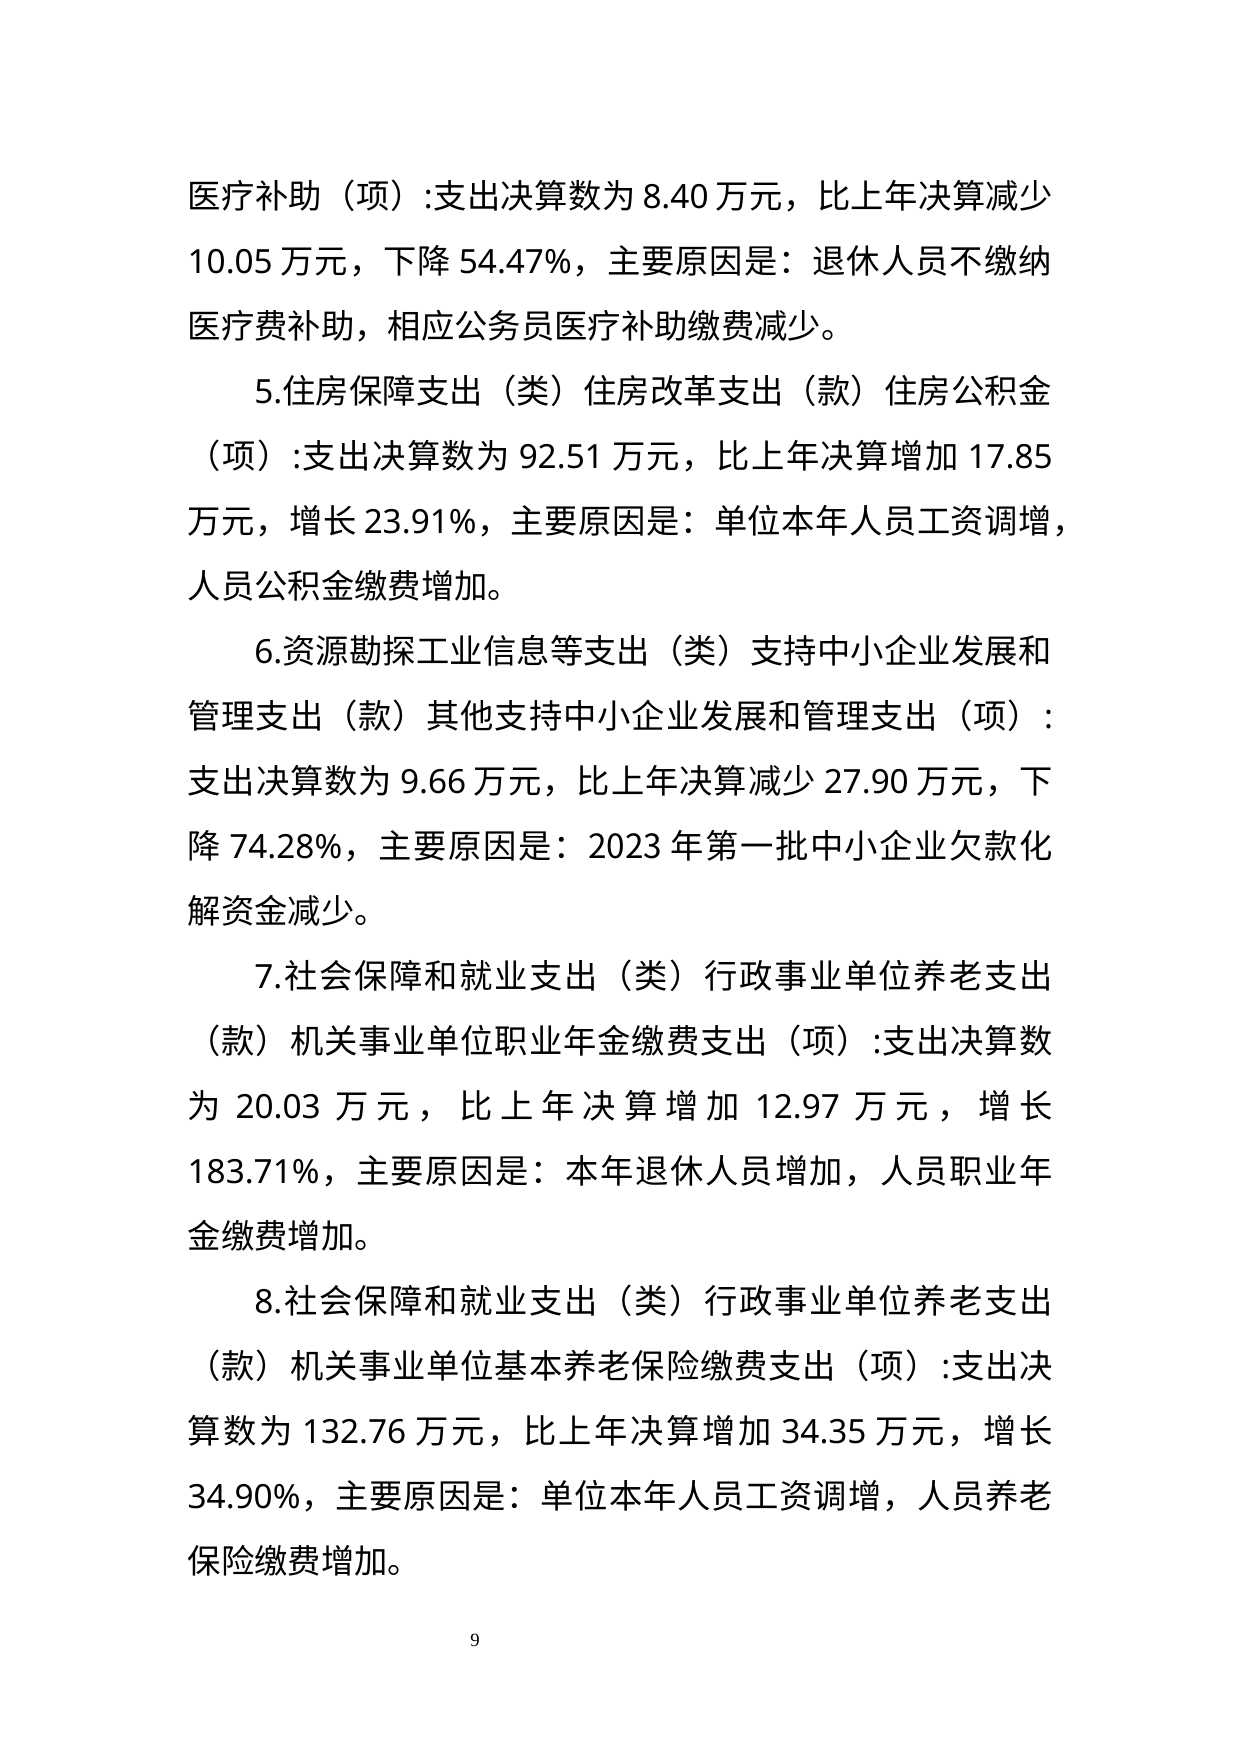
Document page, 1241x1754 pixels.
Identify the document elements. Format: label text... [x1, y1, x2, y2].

text 5.住房保障支出（类）住房改革支出（款）住房公积金（项）:支出决算数为92.51万元，比上年决算增加17.85万元，增长23.91%，主要原因是：单位本年人员工资调增，人员公积金缴费增加。 [187, 357, 1053, 617]
text 7.社会保障和就业支出（类）行政事业单位养老支出（款）机关事业单位职业年金缴费支出（项）:支出决算数为20.03万元，比上年决算增加12.97万元，增长183.71%，主要原因是：本年退休人员增加，人员职业年金缴费增加。 [187, 942, 1053, 1267]
text 8.社会保障和就业支出（类）行政事业单位养老支出（款）机关事业单位基本养老保险缴费支出（项）:支出决算数为132.76万元，比上年决算增加34.35万元，增长34.90%，主要原因是：单位本年人员工资调增，人员养老保险缴费增加。 [187, 1267, 1053, 1592]
text 6.资源勘探工业信息等支出（类）支持中小企业发展和管理支出（款）其他支持中小企业发展和管理支出（项）:支出决算数为9.66万元，比上年决算减少27.90万元，下降74.28%，主要原因是：2023年第一批中小企业欠款化解资金减少。 [187, 617, 1053, 942]
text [187, 162, 1053, 357]
